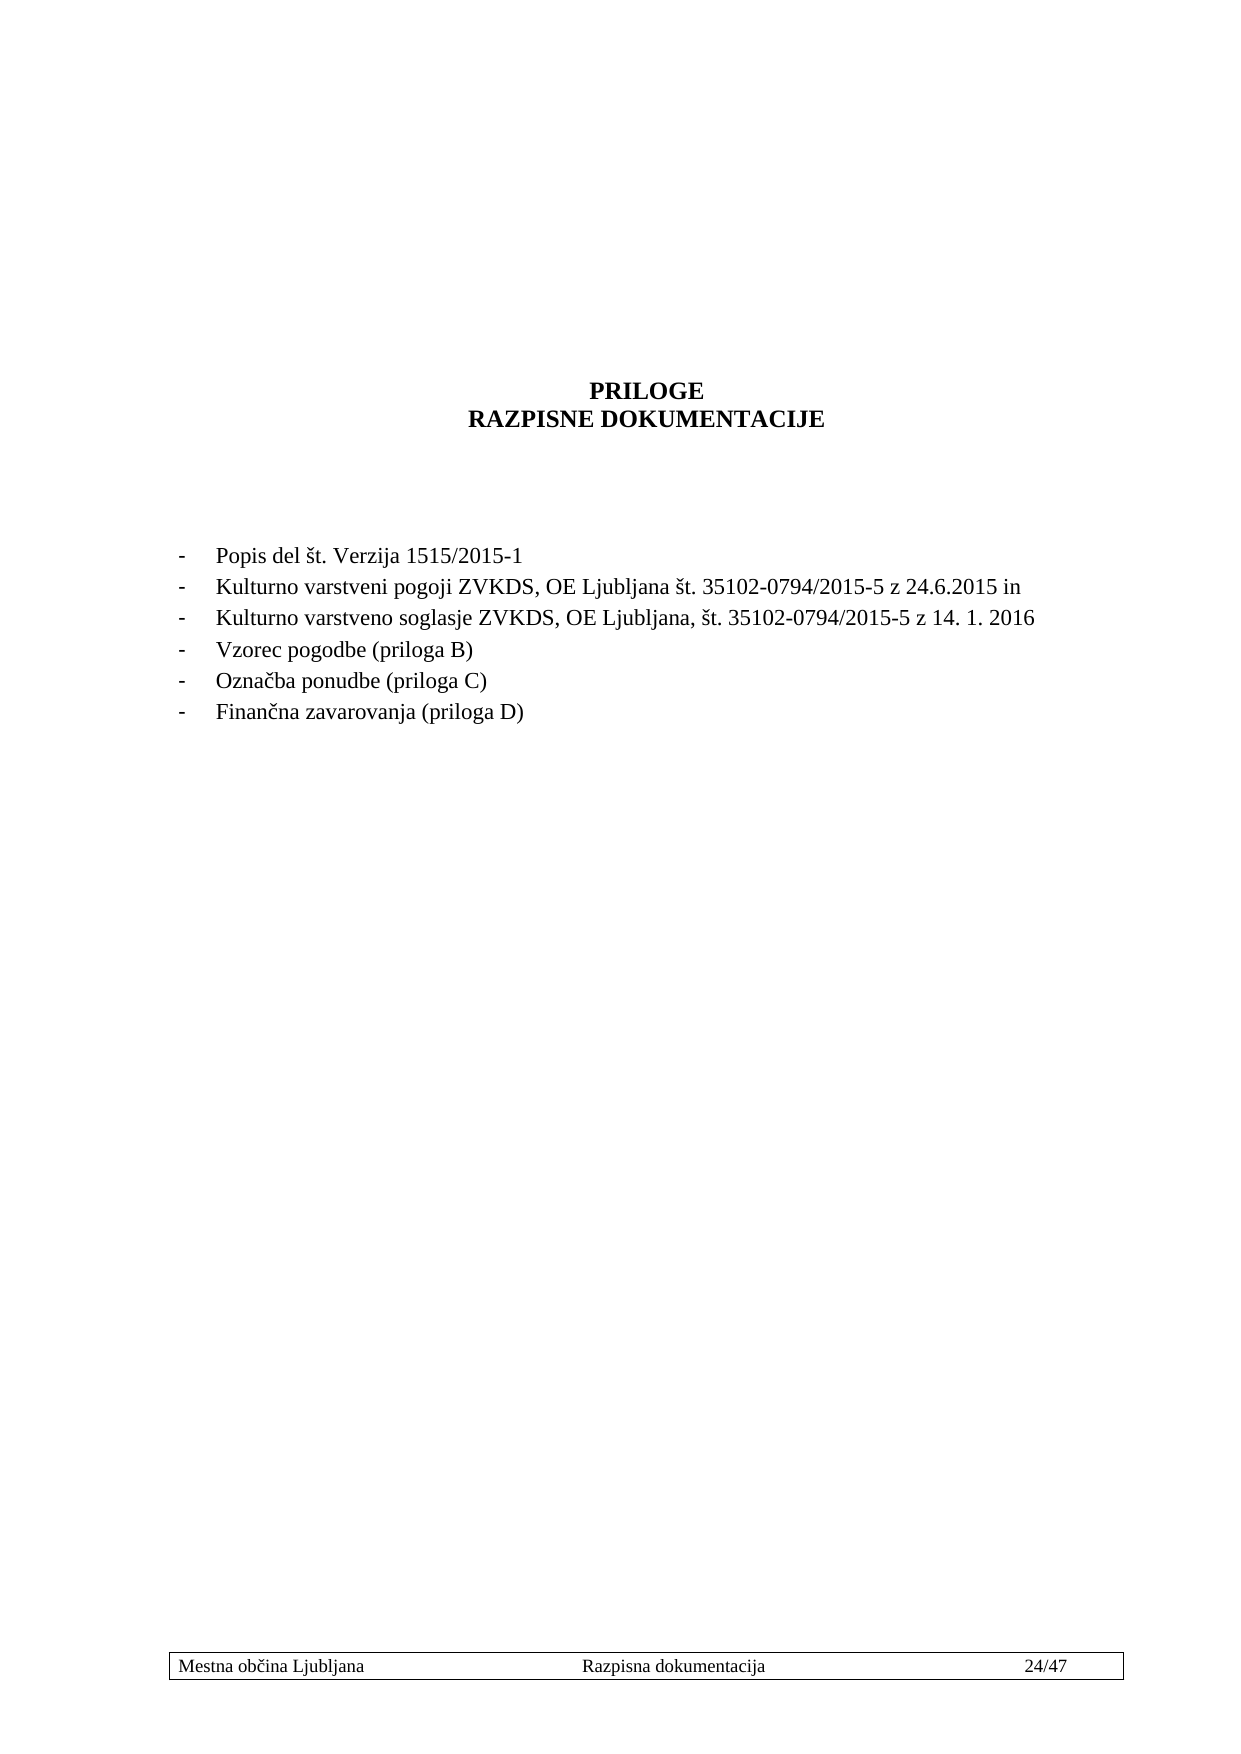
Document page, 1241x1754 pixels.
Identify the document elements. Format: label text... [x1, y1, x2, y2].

list Kulturno varstveno soglasje ZVKDS, OE Ljubljana, št. 35102-0794/2015-5 z 14. 1. 2016 [178, 601, 1115, 632]
text PRILOGE [178, 376, 1115, 404]
list Označba ponudbe (priloga C) [178, 664, 1115, 695]
list Popis del št. Verzija 1515/2015-1 [178, 539, 1115, 570]
list Kulturno varstveni pogoji ZVKDS, OE Ljubljana št. 35102-0794/2015-5 z 24.6.2015 in [178, 570, 1115, 601]
list Vzorec pogodbe (priloga B) [178, 632, 1115, 664]
text RAZPISNE DOKUMENTACIJE [178, 404, 1115, 433]
list Finančna zavarovanja (priloga D) [178, 695, 1115, 726]
